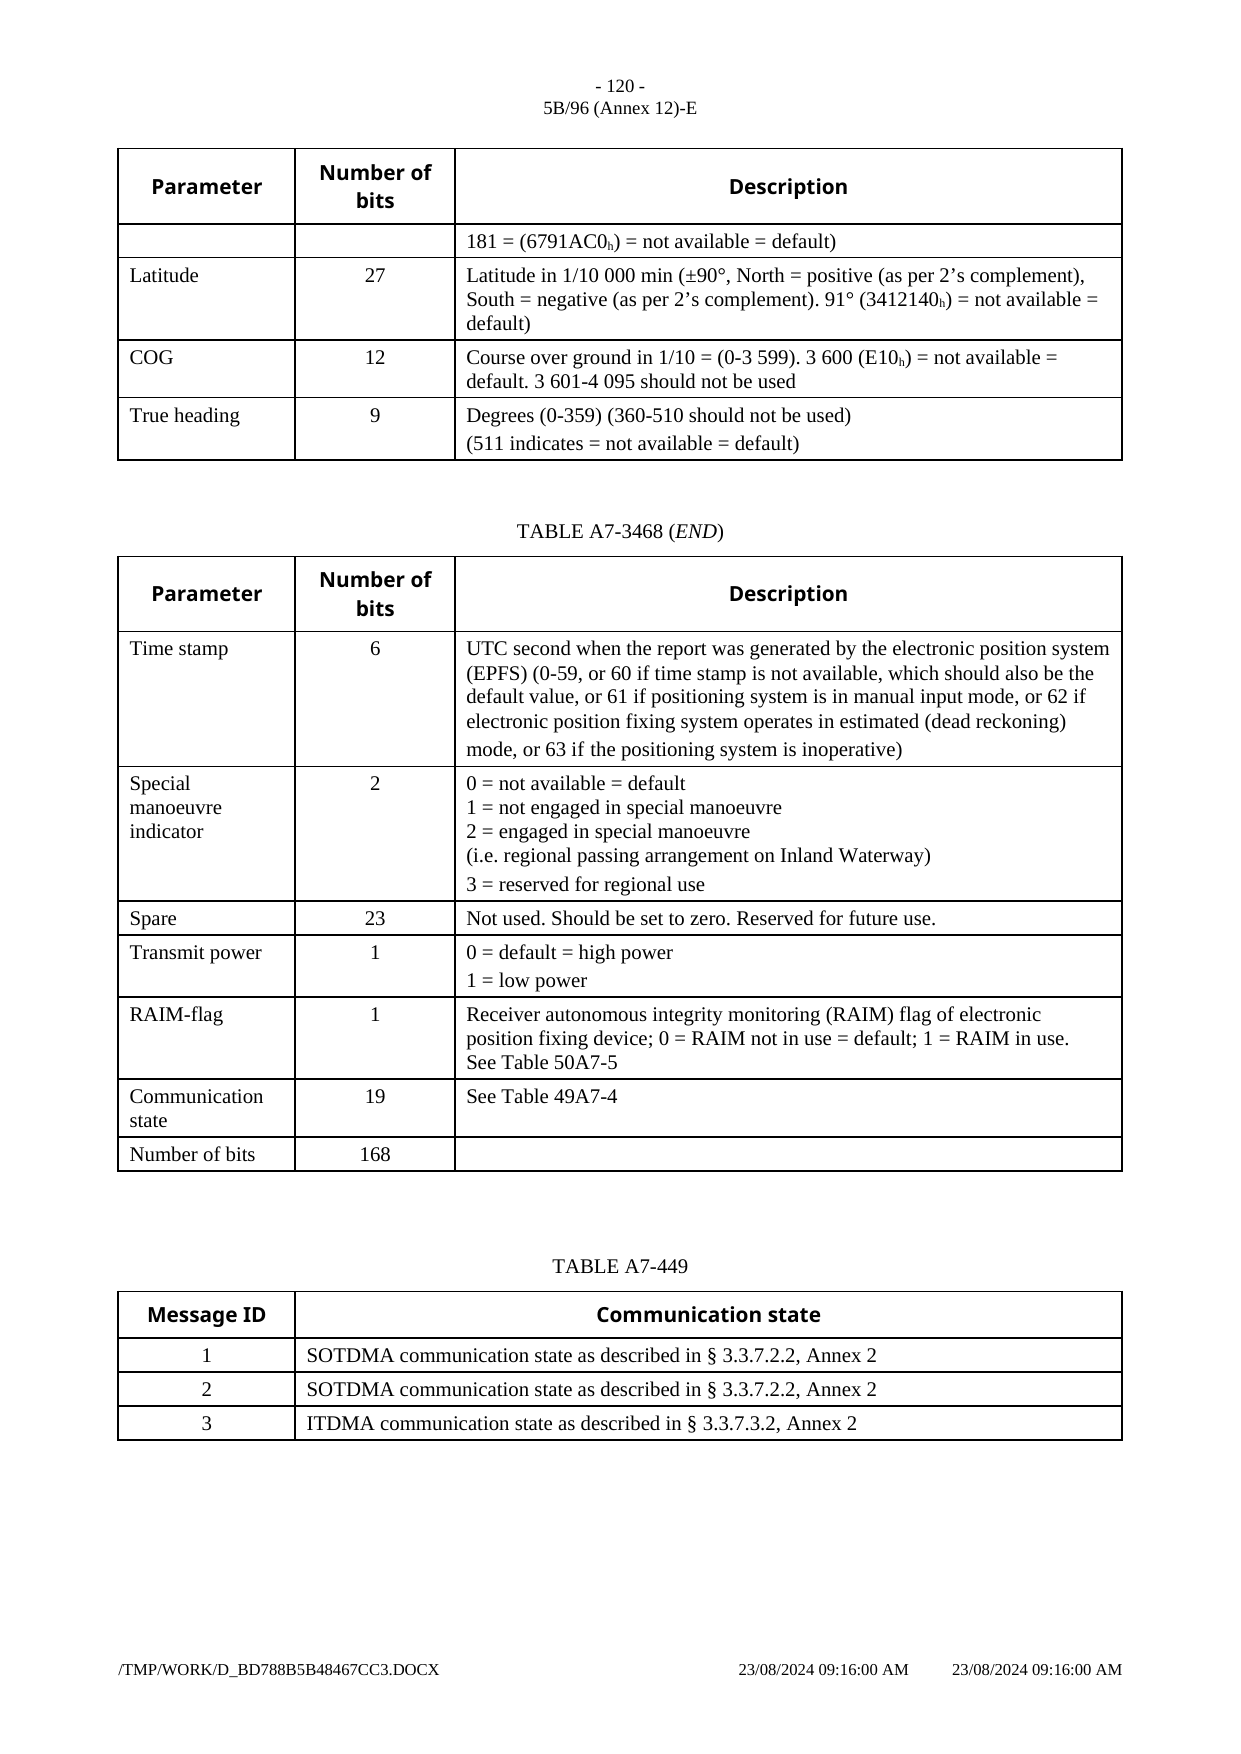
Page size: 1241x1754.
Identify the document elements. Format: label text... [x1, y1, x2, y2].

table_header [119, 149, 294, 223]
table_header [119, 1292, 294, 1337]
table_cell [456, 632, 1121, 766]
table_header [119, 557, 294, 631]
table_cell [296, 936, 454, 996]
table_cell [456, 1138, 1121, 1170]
text TABLE (end) [118, 519, 1122, 543]
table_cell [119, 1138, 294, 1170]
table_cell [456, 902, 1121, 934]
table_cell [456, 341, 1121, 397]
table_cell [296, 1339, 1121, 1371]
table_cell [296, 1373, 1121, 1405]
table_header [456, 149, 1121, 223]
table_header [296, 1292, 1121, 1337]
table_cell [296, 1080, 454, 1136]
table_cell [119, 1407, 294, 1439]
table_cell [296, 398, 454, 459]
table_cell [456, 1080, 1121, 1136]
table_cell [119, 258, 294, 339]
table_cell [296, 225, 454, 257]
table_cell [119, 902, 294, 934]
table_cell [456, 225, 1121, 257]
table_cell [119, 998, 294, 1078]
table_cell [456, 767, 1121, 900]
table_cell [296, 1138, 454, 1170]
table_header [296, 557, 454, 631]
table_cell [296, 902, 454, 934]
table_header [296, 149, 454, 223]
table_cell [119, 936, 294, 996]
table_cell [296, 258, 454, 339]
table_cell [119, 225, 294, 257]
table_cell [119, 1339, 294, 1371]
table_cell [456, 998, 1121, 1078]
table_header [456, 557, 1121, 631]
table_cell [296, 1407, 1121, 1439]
text TABLE [118, 1254, 1122, 1278]
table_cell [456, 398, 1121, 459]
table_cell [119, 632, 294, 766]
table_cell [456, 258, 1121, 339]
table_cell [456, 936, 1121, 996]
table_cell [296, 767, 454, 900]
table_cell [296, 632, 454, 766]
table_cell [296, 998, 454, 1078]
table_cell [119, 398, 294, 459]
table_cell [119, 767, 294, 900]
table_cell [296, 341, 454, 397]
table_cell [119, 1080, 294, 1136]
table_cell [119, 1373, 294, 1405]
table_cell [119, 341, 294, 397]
